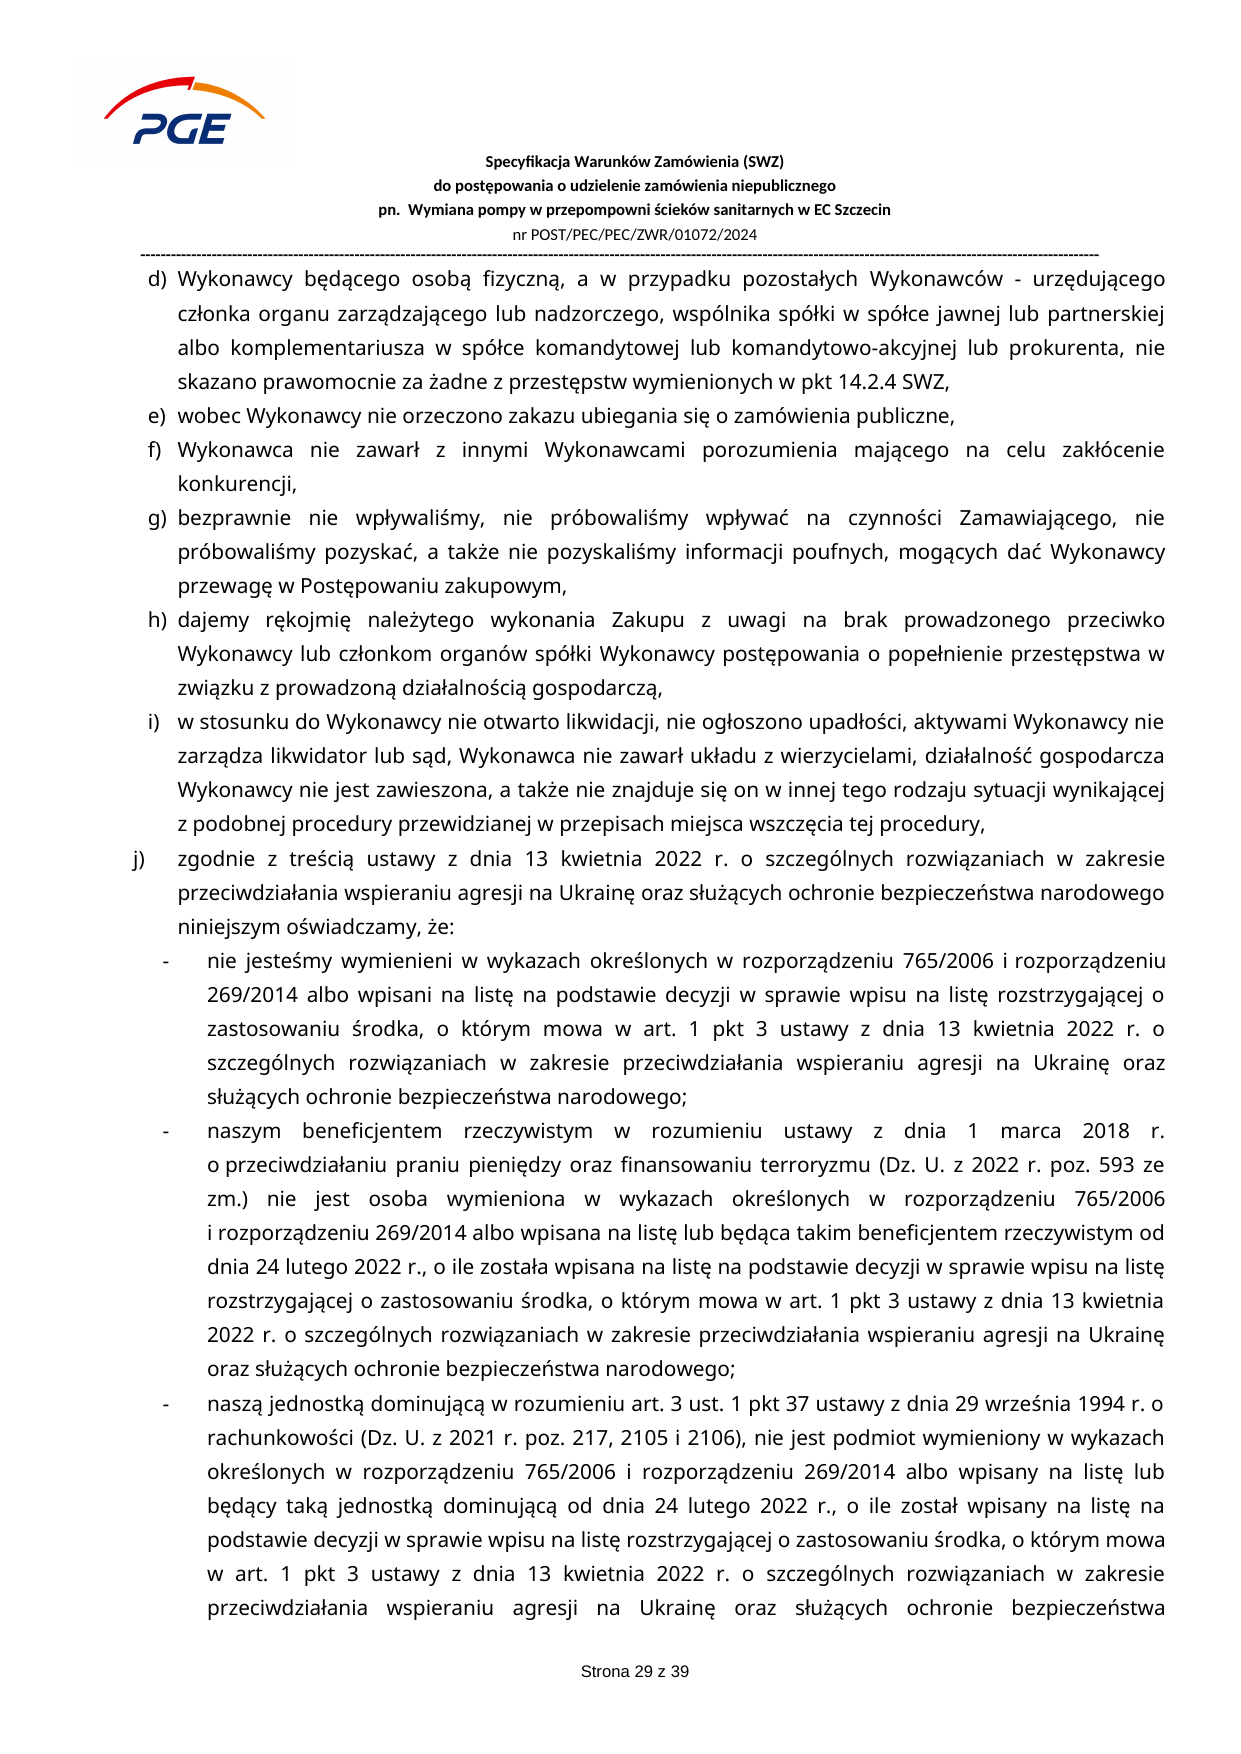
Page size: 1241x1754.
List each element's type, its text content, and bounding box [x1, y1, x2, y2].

list dajemy rękojmię należytego wykonania Zakupu z uwagi na brak prowadzonego przeciwko Wykonawcy lub członkom organów spółki Wykonawcy postępowania o popełnienie przestępstwa w związku z prowadzoną działalnością gospodarczą, [148, 605, 1166, 702]
list - naszym beneficjentem rzeczywistym w rozumieniu ustawy z dnia 1 marca 2018 r. o przeciwdziałaniu praniu pieniędzy oraz finansowaniu terroryzmu (Dz. U. z 2022 r. poz. 593 ze zm.) nie jest osoba wymieniona w wykazach określonych w rozporządzeniu 765/2006 i rozporządzeniu 269/2014 albo wpisana na listę lub będąca takim beneficjentem rzeczywistym od dnia 24 lutego 2022 r., o ile została wpisana na listę na podstawie decyzji w sprawie wpisu na listę rozstrzygającej o zastosowaniu środka, o którym mowa w art. 1 pkt 3 ustawy z dnia 13 kwietnia 2022 r. o szczególnych rozwiązaniach w zakresie przeciwdziałania wspieraniu agresji na Ukrainę oraz służących ochronie bezpieczeństwa narodowego; [162, 1116, 1166, 1383]
list wobec Wykonawcy nie orzeczono zakazu ubiegania się o zamówienia publiczne, [148, 401, 1166, 429]
list Wykonawca nie zawarł z innymi Wykonawcami porozumienia mającego na celu zakłócenie konkurencji, [148, 435, 1166, 497]
list Wykonawcy będącego osobą fizyczną, a w przypadku pozostałych Wykonawców - urzędującego członka organu zarządzającego lub nadzorczego, wspólnika spółki w spółce jawnej lub partnerskiej albo komplementariusza w spółce komandytowej lub komandytowo-akcyjnej lub prokurenta, nie skazano prawomocnie za żadne z przestępstw wymienionych w pkt 14.2.4 SWZ, [148, 264, 1166, 395]
list - nie jesteśmy wymienieni w wykazach określonych w rozporządzeniu 765/2006 i rozporządzeniu 269/2014 albo wpisani na listę na podstawie decyzji w sprawie wpisu na listę rozstrzygającej o zastosowaniu środka, o którym mowa w art. 1 pkt 3 ustawy z dnia 13 kwietnia 2022 r. o szczególnych rozwiązaniach w zakresie przeciwdziałania wspieraniu agresji na Ukrainę oraz służących ochronie bezpieczeństwa narodowego; [162, 946, 1166, 1111]
list zgodnie z treścią ustawy z dnia 13 kwietnia 2022 r. o szczególnych rozwiązaniach w zakresie przeciwdziałania wspieraniu agresji na Ukrainę oraz służących ochronie bezpieczeństwa narodowego niniejszym oświadczamy, że: [133, 844, 1166, 940]
picture [75, 60, 294, 167]
list bezprawnie nie wpływaliśmy, nie próbowaliśmy wpływać na czynności Zamawiającego, nie próbowaliśmy pozyskać, a także nie pozyskaliśmy informacji poufnych, mogących dać Wykonawcy przewagę w Postępowaniu zakupowym, [148, 503, 1166, 599]
list w stosunku do Wykonawcy nie otwarto likwidacji, nie ogłoszono upadłości, aktywami Wykonawcy nie zarządza likwidator lub sąd, Wykonawca nie zawarł układu z wierzycielami, działalność gospodarcza Wykonawcy nie jest zawieszona, a także nie znajduje się on w innej tego rodzaju sytuacji wynikającej z podobnej procedury przewidzianej w przepisach miejsca wszczęcia tej procedury, [148, 707, 1166, 838]
